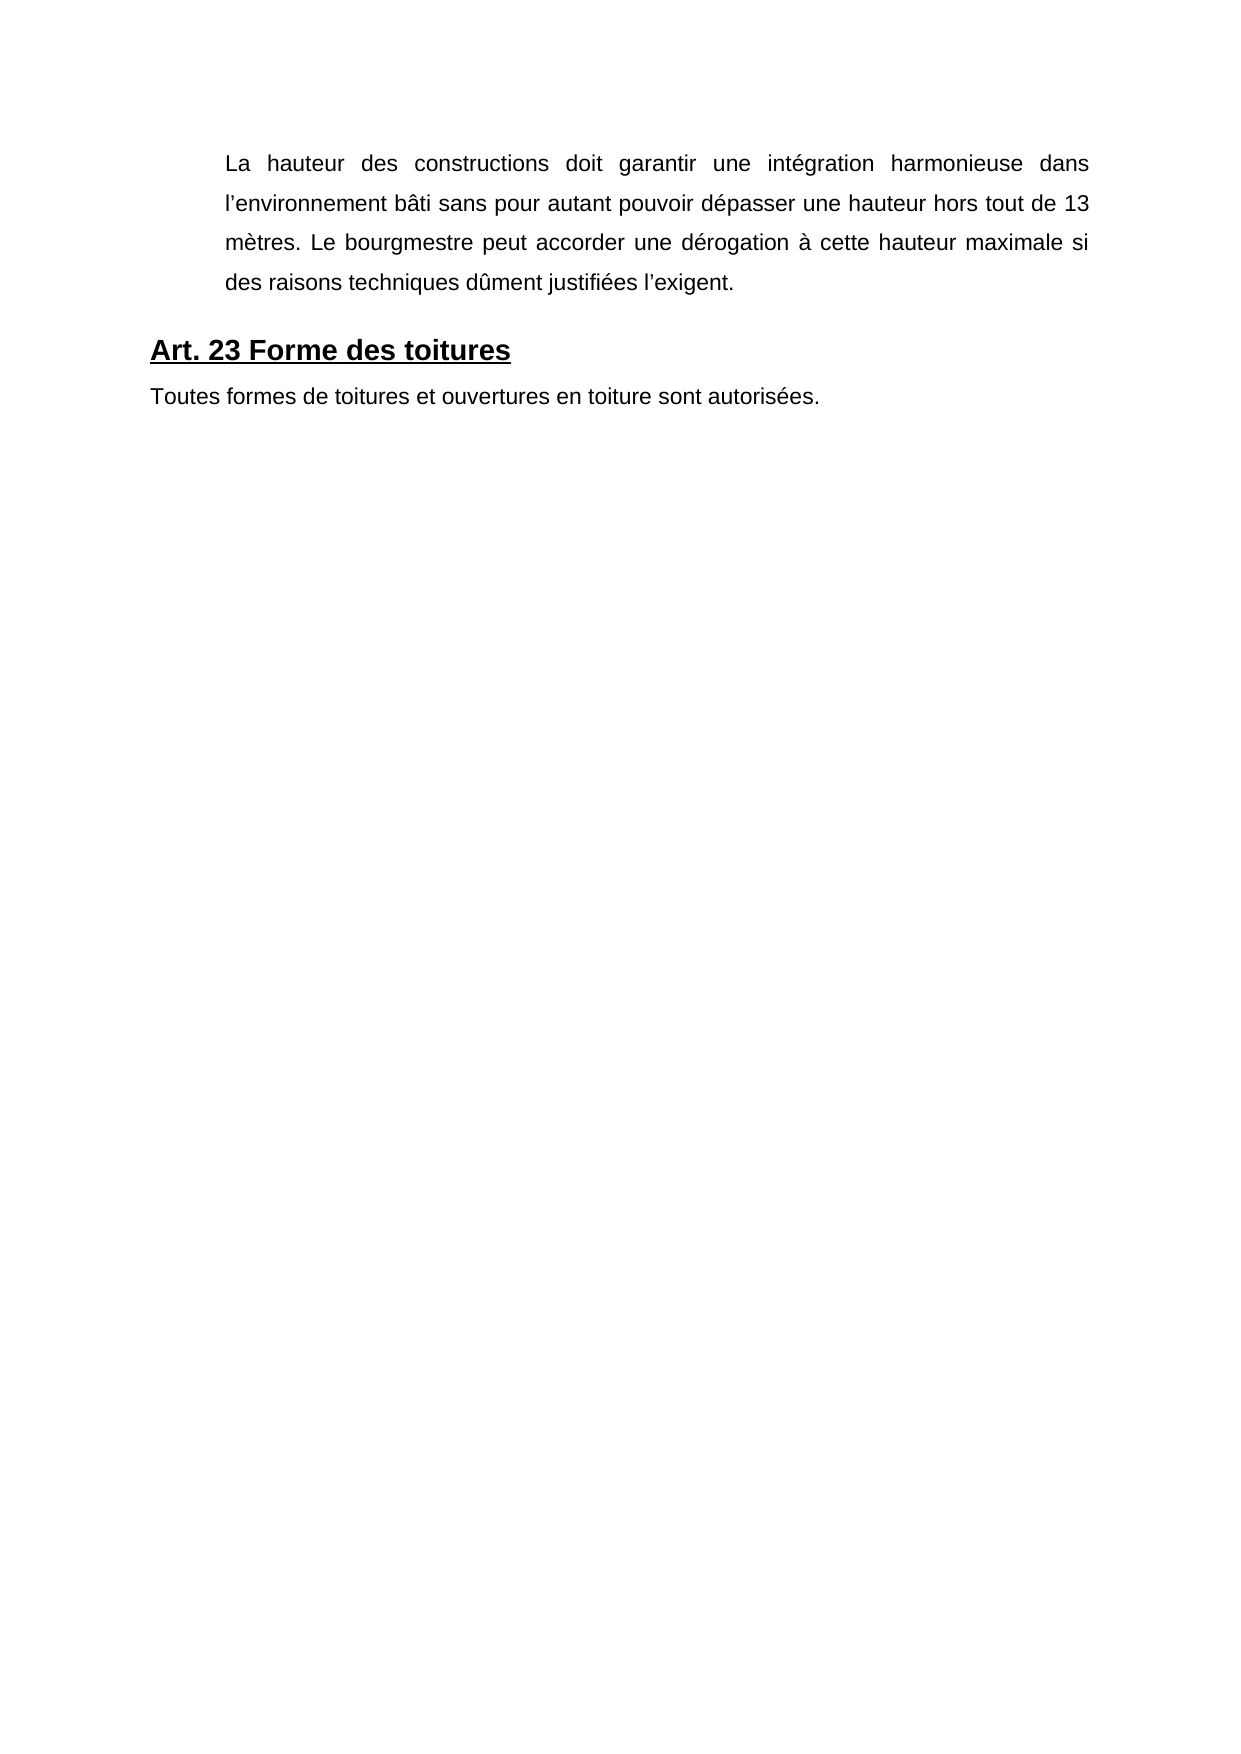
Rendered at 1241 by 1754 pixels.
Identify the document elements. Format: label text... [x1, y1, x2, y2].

text La hauteur des constructions doit garantir une intégration harmonieuse dans l’environnement bâti sans pour autant pouvoir dépasser une hauteur hors tout de 13 mètres. Le bourgmestre peut accorder une dérogation à cette hauteur maximale si des raisons techniques dûment justifiées l’exigent. [225, 150, 1090, 295]
subtitle Art. 23 Forme des toitures [150, 333, 1090, 366]
text Toutes formes de toitures et ouvertures en toiture sont autorisées. [150, 383, 1090, 409]
